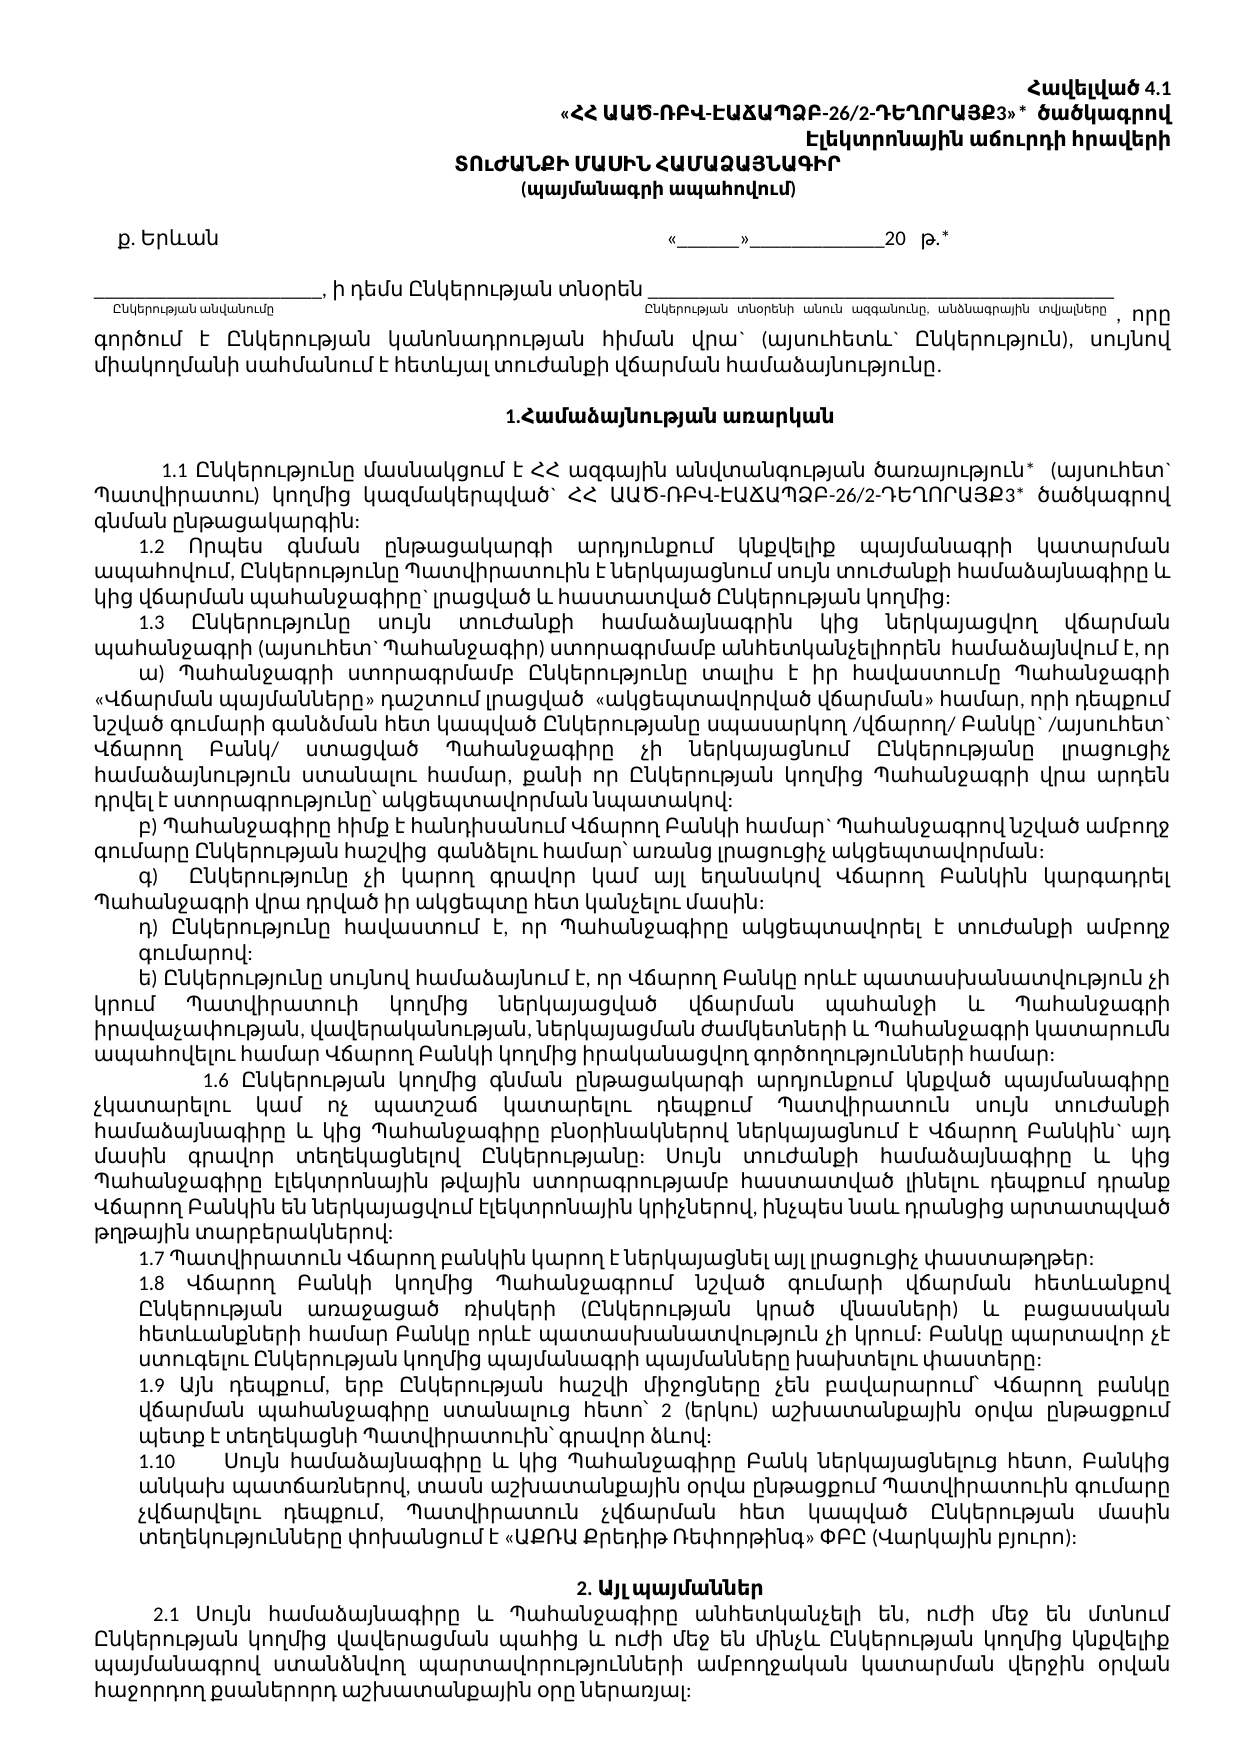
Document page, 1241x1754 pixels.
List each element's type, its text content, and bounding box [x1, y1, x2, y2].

text 1.10 Սույն համաձայնագիրը և կից Պահանջագիրը Բանկ ներկայացնելուց հետո, Բանկից անկախ պատճառներով, տասն աշխատանքային օրվա ընթացքում Պատվիրատուին գումարը չվճարվելու դեպքում, Պատվիրատուն չվճարման հետ կապված Ընկերության մասին տեղեկությունները փոխանցում է «ԱՔՌԱ Քրեդիթ Ռեփորթինգ» ՓԲԸ (Վարկային բյուրո): [138, 1448, 1171, 1550]
text «ՀՀ ԱԱԾ-ՌԲՎ-ԷԱՃԱՊՁԲ-26/2-ԴԵՂՈՐԱՅՔ3»* ծածկագրով [94, 100, 1171, 126]
text 1.7 Պատվիրատուն Վճարող բանկին կարող է ներկայացնել այլ լրացուցիչ փաստաթղթեր: [138, 1245, 1171, 1270]
text 1.2 Որպես գնման ընթացակարգի արդյունքում կնքվելիք պայմանագրի կատարման ապահովում, Ընկերությունը Պատվիրատուին է ներկայացնում սույն տուժանքի համաձայնագիրը և կից վճարման պահանջագիրը` լրացված և հաստատված Ընկերության կողմից: [94, 533, 1171, 609]
text 2. Այլ պայմաններ [169, 1575, 1171, 1601]
text 1.3 Ընկերությունը սույն տուժանքի համաձայնագրին կից ներկայացվող վճարման պահանջագրի (այսուհետ` Պահանջագիր) ստորագրմամբ անհետկանչելիորեն համաձայնվում է, որ [94, 609, 1171, 660]
text Էլեկտրոնային աճուրդի հրավերի [94, 126, 1171, 151]
text (պայմանագրի ապահովում) [94, 177, 1171, 199]
text 1.6 Ընկերության կողմից գնման ընթացակարգի արդյունքում կնքված պայմանագիրը չկատարելու կամ ոչ պատշաճ կատարելու դեպքում Պատվիրատուն սույն տուժանքի համաձայնագիրը և կից Պահանջագիրը բնօրինակներով ներկայացնում է Վճարող Բանկին` այդ մասին գրավոր տեղեկացնելով Ընկերությանը: Սույն տուժանքի համաձայնագիրը և կից Պահանջագիրը էլեկտրոնային թվային ստորագրությամբ հաստատված լինելու դեպքում դրանք Վճարող Բանկին են ներկայացվում էլեկտրոնային կրիչներով, ինչպես նաև դրանցից արտատպված թղթային տարբերակներով: [94, 1067, 1171, 1245]
text բ) Պահանջագիրը հիմք է հանդիսանում Վճարող Բանկի համար` Պահանջագրով նշված ամբողջ գումարը Ընկերության հաշվից գանձելու համար՝ առանց լրացուցիչ ակցեպտավորման: [94, 813, 1171, 864]
text 1.1 Ընկերությունը մասնակցում է ՀՀ ազգային անվտանգության ծառայություն* (այսուհետ` Պատվիրատու) կողմից կազմակերպված` ՀՀ ԱԱԾ-ՌԲՎ-ԷԱՃԱՊՁԲ-26/2-ԴԵՂՈՐԱՅՔ3* ծածկագրով գնման ընթացակարգին: [94, 457, 1171, 533]
text Հավելված 4.1 [94, 75, 1171, 100]
text Ընկերության անվանումը Ընկերության տնօրենի անուն ազգանունը, անձնագրային տվյալները , որը գործում է Ընկերության կանոնադրության հիման վրա` (այսուհետև` Ընկերություն), սույնով միակողմանի սահմանում է հետևյալ տուժանքի վճարման համաձայնությունը. [94, 301, 1171, 377]
text ա) Պահանջագրի ստորագրմամբ Ընկերությունը տալիս է իր հավաստումը Պահանջագրի «Վճարման պայմանները» դաշտում լրացված «ակցեպտավորված վճարման» համար, որի դեպքում նշված գումարի գանձման հետ կապված Ընկերությանը սպասարկող /վճարող/ Բանկը` /այսուհետ` Վճարող Բանկ/ ստացված Պահանջագիրը չի ներկայացնում Ընկերությանը լրացուցիչ համաձայնություն ստանալու համար, քանի որ Ընկերության կողմից Պահանջագրի վրա արդեն դրվել է ստորագրությունը՝ ակցեպտավորման նպատակով: [94, 660, 1171, 813]
text գ) Ընկերությունը չի կարող գրավոր կամ այլ եղանակով Վճարող Բանկին կարգադրել Պահանջագրի վրա դրված իր ակցեպտը հետ կանչելու մասին: [94, 864, 1171, 914]
text 1.9 Այն դեպքում, երբ Ընկերության հաշվի միջոցները չեն բավարարում՝ Վճարող բանկը վճարման պահանջագիրը ստանալուց հետո՝ 2 (երկու) աշխատանքային օրվա ընթացքում պետք է տեղեկացնի Պատվիրատուին՝ գրավոր ձևով: [138, 1372, 1171, 1448]
text ե) Ընկերությունը սույնով համաձայնում է, որ Վճարող Բանկը որևէ պատասխանատվություն չի կրում Պատվիրատուի կողմից ներկայացված վճարման պահանջի և Պահանջագրի իրավաչափության, վավերականության, ներկայացման ժամկետների և Պահանջագրի կատարումն ապահովելու համար Վճարող Բանկի կողմից իրականացվող գործողությունների համար: [94, 965, 1171, 1067]
text դ) Ընկերությունը հավաստում է, որ Պահանջագիրը ակցեպտավորել է տուժանքի ամբողջ գումարով: [138, 914, 1171, 965]
text ______________________, ի դեմս Ընկերության տնօրեն _____________________________________________ [94, 276, 1171, 301]
text ք. Երևան «______»_____________20 թ.* [94, 225, 1171, 250]
text 1.8 Վճարող Բանկի կողմից Պահանջագրում նշված գումարի վճարման հետևանքով Ընկերության առաջացած ռիսկերի (Ընկերության կրած վնասների) և բացասական հետևանքների համար Բանկը որևէ պատասխանատվություն չի կրում: Բանկը պարտավոր չէ ստուգելու Ընկերության կողմից պայմանագրի պայմանները խախտելու փաստերը: [138, 1270, 1171, 1372]
text ՏՈւԺԱՆՔԻ ՄԱՍԻՆ ՀԱՄԱՁԱՅՆԱԳԻՐ [94, 151, 1171, 177]
text 2.1 Սույն համաձայնագիրը և Պահանջագիրը անհետկանչելի են, ուժի մեջ են մտնում Ընկերության կողմից վավերացման պահից և ուժի մեջ են մինչև Ընկերության կողմից կնքվելիք պայմանագրով ստանձնվող պարտավորությունների ամբողջական կատարման վերջին օրվան հաջորդող քսաներորդ աշխատանքային օրը ներառյալ: [94, 1601, 1171, 1702]
text 1.Համաձայնության առարկան [169, 403, 1171, 428]
